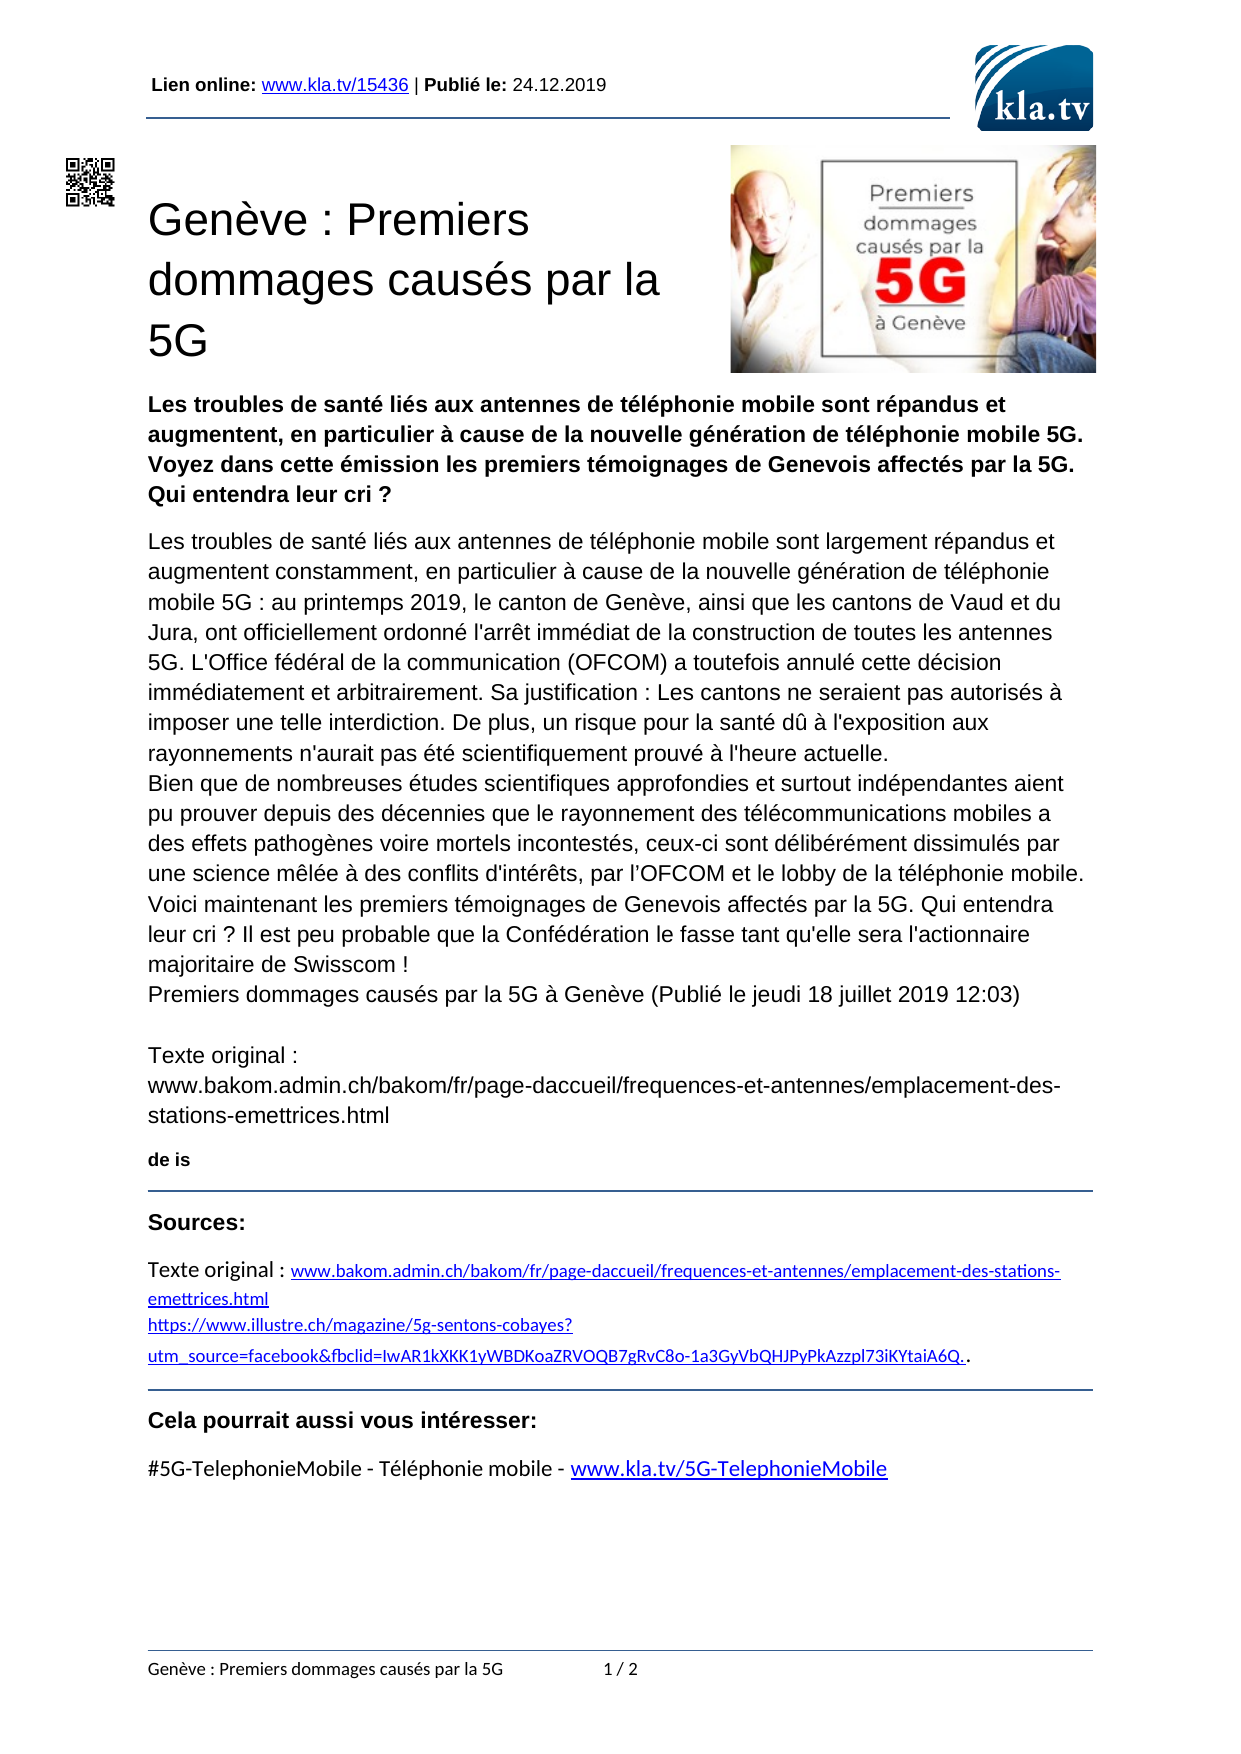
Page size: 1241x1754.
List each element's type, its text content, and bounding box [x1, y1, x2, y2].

text Les troubles de santé liés aux antennes de téléphonie mobile sont largement répandus et augmentent constamment, en particulier à cause de la nouvelle génération de téléphonie mobile 5G : au printemps 2019, le canton de Genève, ainsi que les cantons de Vaud et du Jura, ont officiellement ordonné l'arrêt immédiat de la construction de toutes les antennes 5G. L'Office fédéral de la communication (OFCOM) a toutefois annulé cette décision immédiatement et arbitrairement. Sa justification : Les cantons ne seraient pas autorisés à imposer une telle interdiction. De plus, un risque pour la santé dû à l'exposition aux rayonnements n'aurait pas été scientifiquement prouvé à l'heure actuelle. Bien que de nombreuses études scientifiques approfondies et surtout indépendantes aient pu prouver depuis des décennies que le rayonnement des télécommunications mobiles a des effets pathogènes voire mortels incontestés, ceux-ci sont délibérément dissimulés par une science mêlée à des conflits d'intérêts, par l’OFCOM et le lobby de la téléphonie mobile. Voici maintenant les premiers témoignages de Genevois affectés par la 5G. Qui entendra leur cri ? Il est peu probable que la Confédération le fasse tant qu'elle sera l'actionnaire majoritaire de Swisscom ! Premiers dommages causés par la 5G à Genève (Publié le jeudi 18 juillet 2019 12:03) Texte original : www.bakom.admin.ch/bakom/fr/page-daccueil/frequences-et-antennes/emplacement-des-stations-emettrices.html [148, 528, 1093, 1128]
text Sources: [148, 1192, 1093, 1235]
text Genève : Premiers dommages causés par la 5G [148, 192, 1093, 366]
text Texte original : www.bakom.admin.ch/bakom/fr/page-daccueil/frequences-et-antennes/emplacement-des-stations-emettrices.html https://www.illustre.ch/magazine/5g-sentons-cobayes?utm_source=facebook&fbclid=IwAR1kXKK1yWBDKoaZRVOQB7gRvC8o-1a3GyVbQHJPyPkAzzpl73iKYtaiA6Q.. [148, 1255, 1093, 1368]
text de is [148, 1149, 1093, 1170]
text Cela pourrait aussi vous intéresser: [148, 1391, 1093, 1434]
text #5G-TelephonieMobile - Téléphonie mobile - www.kla.tv/5G-TelephonieMobile [148, 1454, 1093, 1482]
text Les troubles de santé liés aux antennes de téléphonie mobile sont répandus et augmentent, en particulier à cause de la nouvelle génération de téléphonie mobile 5G. Voyez dans cette émission les premiers témoignages de Genevois affectés par la 5G. Qui entendra leur cri ? [148, 391, 1093, 507]
